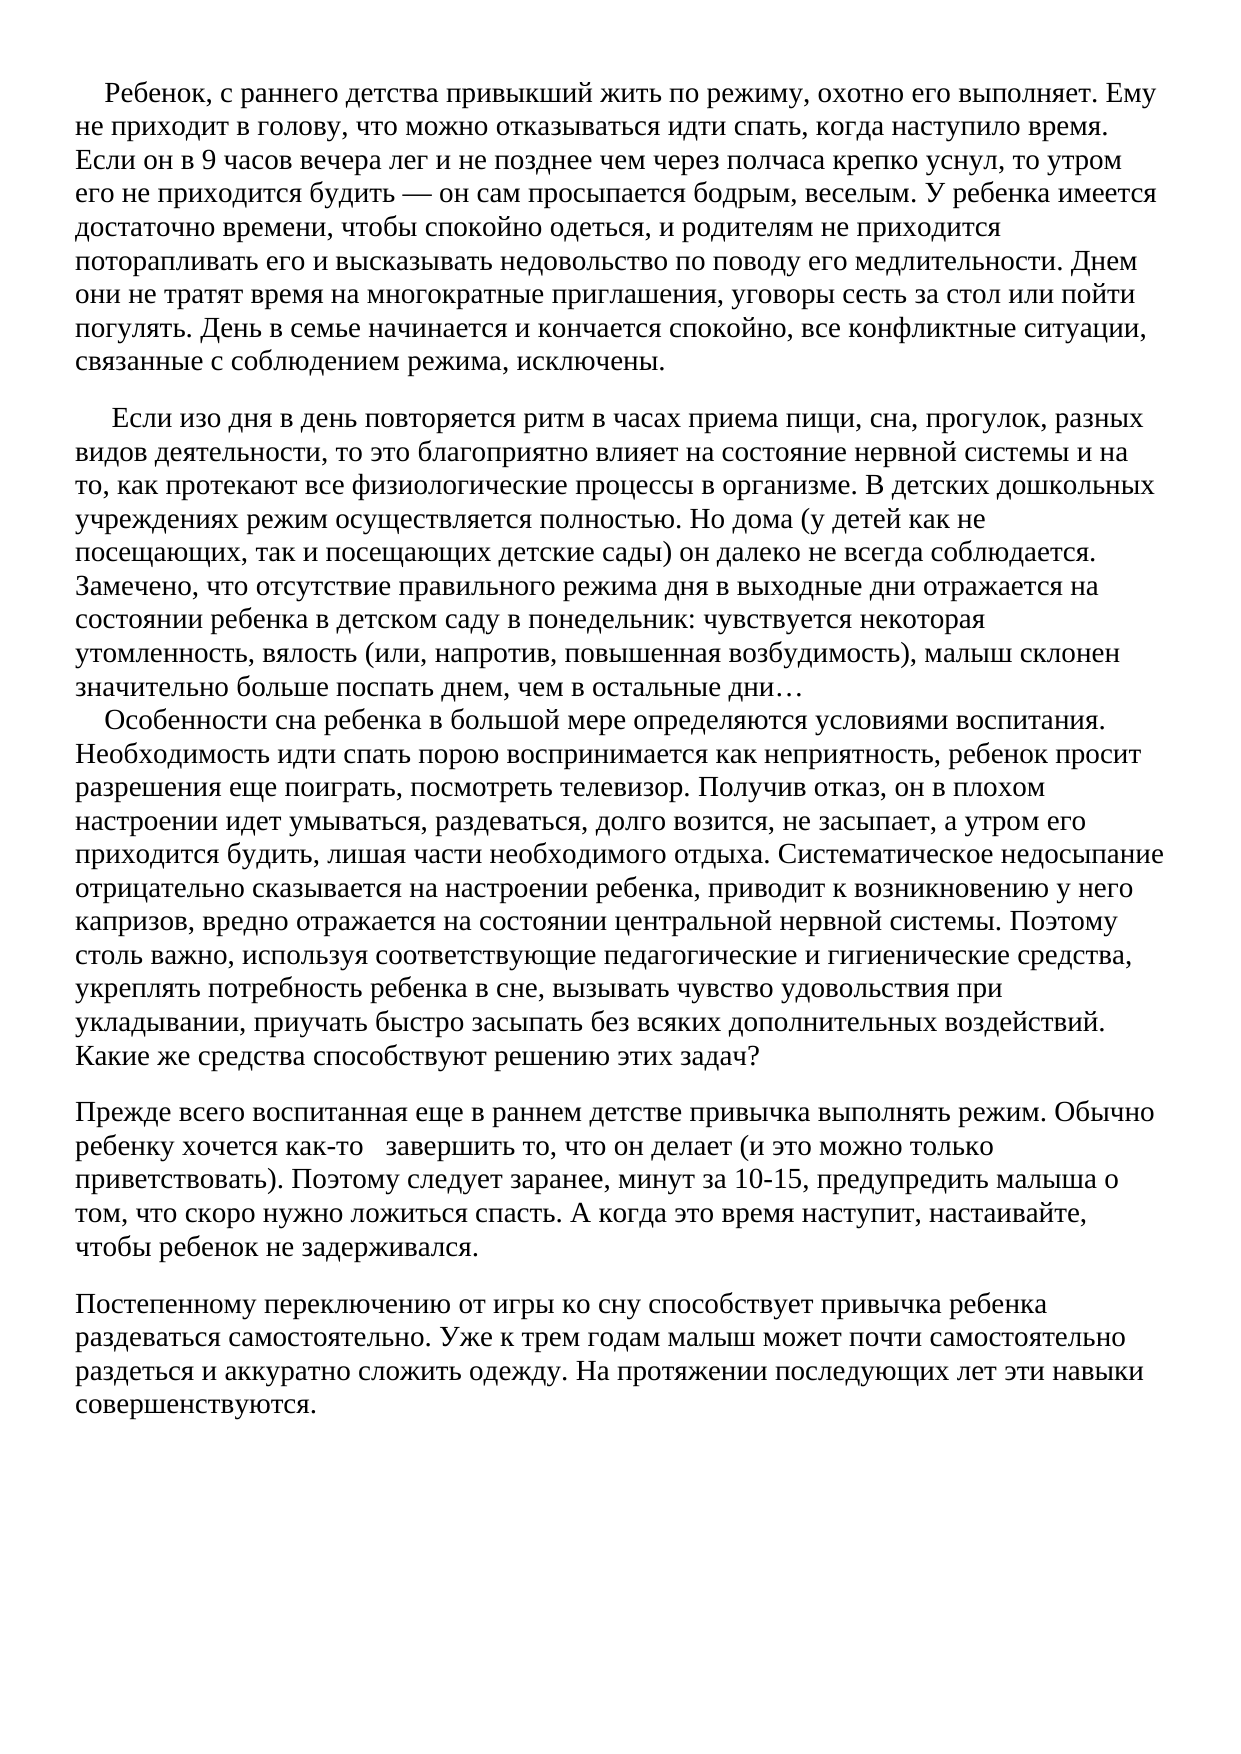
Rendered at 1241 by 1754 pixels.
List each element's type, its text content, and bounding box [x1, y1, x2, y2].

text Если изо дня в день повторяется ритм в часах приема пищи, сна, прогулок, разных видов деятельности, то это благоприятно влияет на состояние нервной системы и на то, как протекают все физиологические процессы в организме. В детских дошкольных учреждениях режим осуществляется полностью. Но дома (у детей как не посещающих, так и посещающих детские сады) он далеко не всегда соблюдается. Замечено, что отсутствие правильного режима дня в выходные дни отражается на состоянии ребенка в детском саду в понедельник: чувствуется некоторая утомленность, вялость (или, напротив, повышенная возбудимость), малыш склонен значительно больше поспать днем, чем в остальные дни… [75, 400, 1165, 702]
text Какие же средства способствуют решению этих задач? [75, 1038, 1165, 1071]
text Постепенному переключению от игры ко сну способствует привычка ребенка раздеваться самостоятельно. Уже к трем годам малыш может почти самостоятельно раздеться и аккуратно сложить одежду. На протяжении последующих лет эти навыки совершенствуются. [75, 1286, 1165, 1420]
text Прежде всего воспитанная еще в раннем детстве привычка выполнять режим. Обычно ребенку хочется как-то завершить то, что он делает (и это можно только приветствовать). Поэтому следует заранее, минут за 10-15, предупредить малыша о том, что скоро нужно ложиться спасть. А когда это время наступит, настаивайте, чтобы ребенок не задерживался. [75, 1094, 1165, 1262]
text Ребенок, с раннего детства привыкший жить по режиму, охотно его выполняет. Ему не приходит в голову, что можно отказываться идти спать, когда наступило время. Если он в 9 часов вечера лег и не позднее чем через полчаса крепко уснул, то утром его не приходится будить — он сам просыпается бодрым, веселым. У ребенка имеется достаточно времени, чтобы спокойно одеться, и родителям не приходится поторапливать его и высказывать недовольство по поводу его медлительности. Днем они не тратят время на многократные приглашения, уговоры сесть за стол или пойти погулять. День в семье начинается и кончается спокойно, все конфликтные ситуации, связанные с соблюдением режима, исключены. [75, 75, 1165, 377]
text Особенности сна ребенка в большой мере определяются условиями воспитания. Необходимость идти спать порою воспринимается как неприятность, ребенок просит разрешения еще поиграть, посмотреть телевизор. Получив отказ, он в плохом настроении идет умываться, раздеваться, долго возится, не засыпает, а утром его приходится будить, лишая части необходимого отдыха. Систематическое недосыпание отрицательно сказывается на настроении ребенка, приводит к возникновению у него капризов, вредно отражается на состоянии центральной нервной системы. Поэтому столь важно, используя соответствующие педагогические и гигиенические средства, укреплять потребность ребенка в сне, вызывать чувство удовольствия при укладывании, приучать быстро засыпать без всяких дополнительных воздействий. [75, 702, 1165, 1038]
